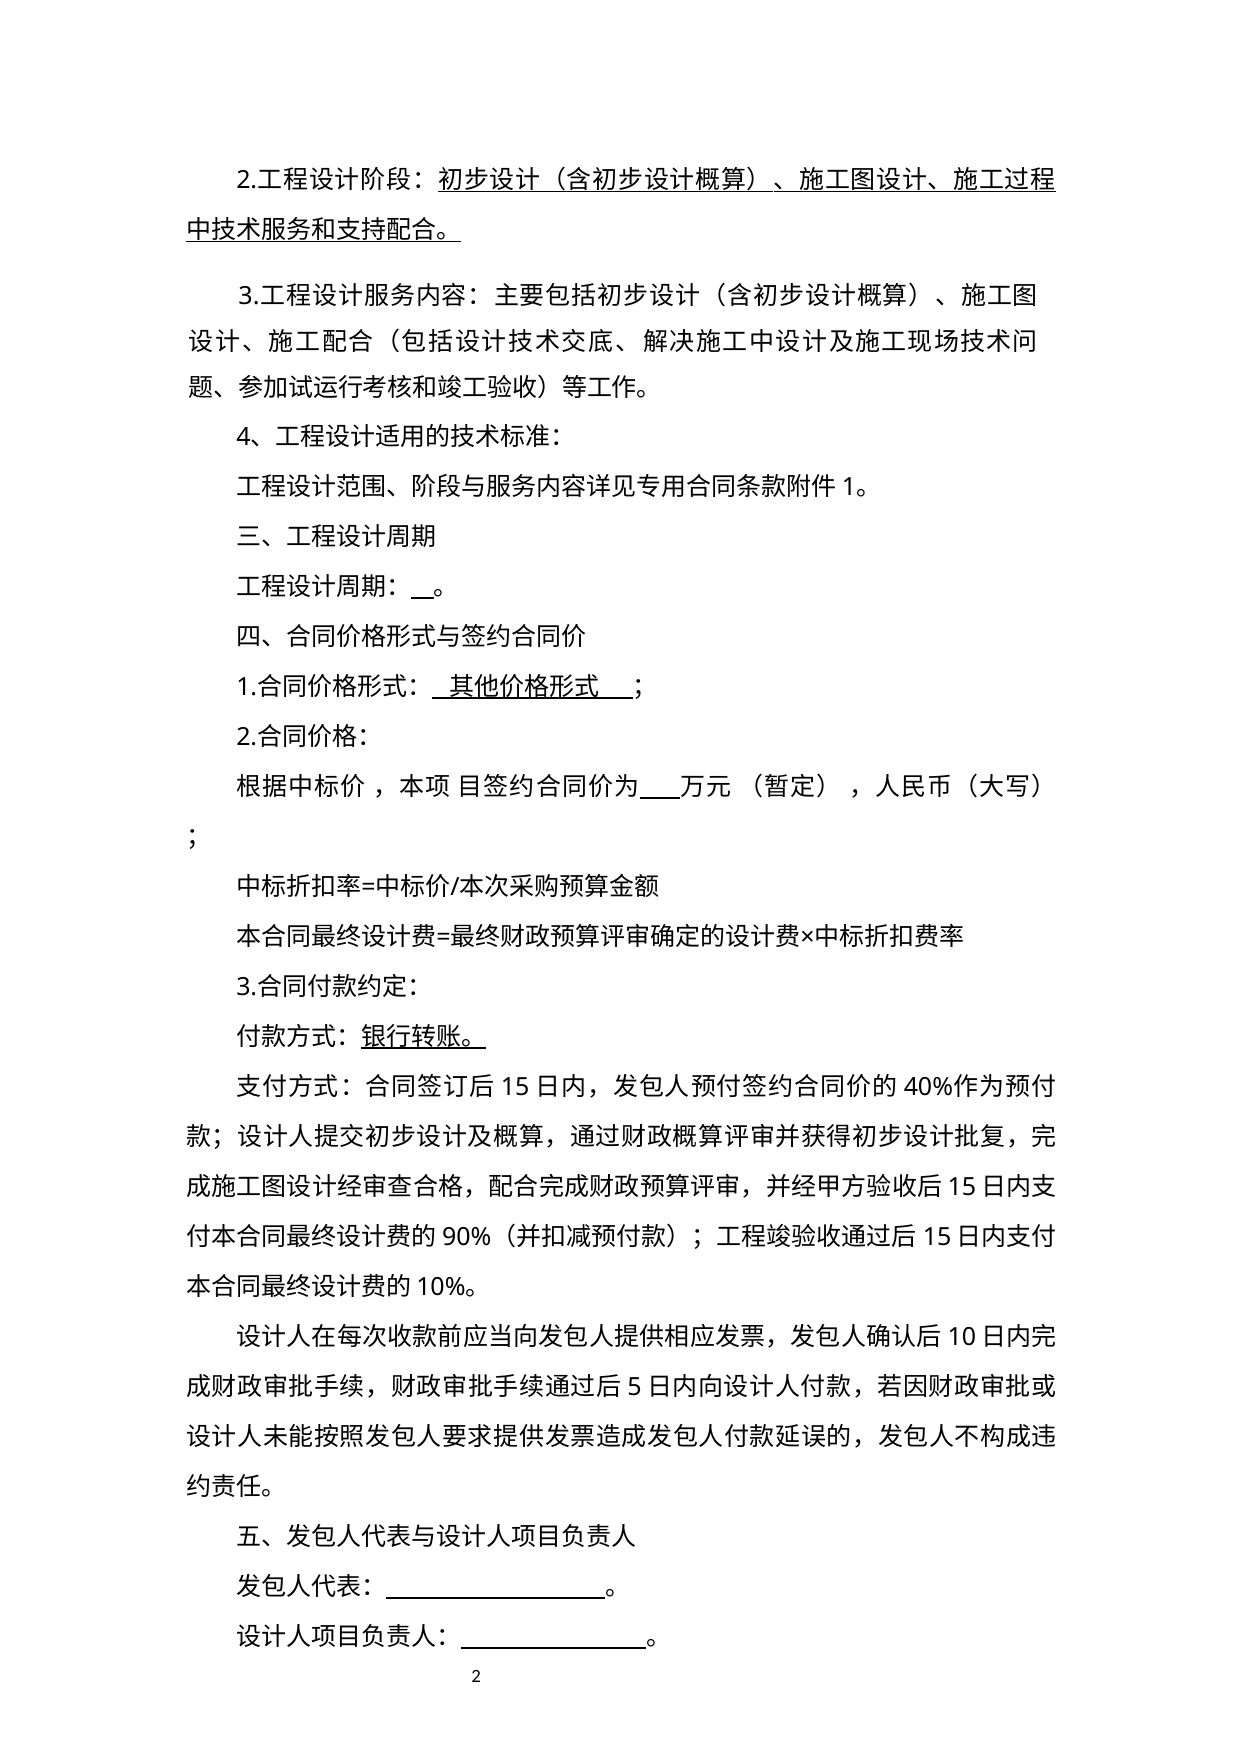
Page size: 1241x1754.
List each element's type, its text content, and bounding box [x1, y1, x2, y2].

text 支付方式：合同签订后15日内，发包人预付签约合同价的40%作为预付款；设计人提交初步设计及概算，通过财政概算评审并获得初步设计批复，完成施工图设计经审查合格，配合完成财政预算评审，并经甲方验收后15日内支付本合同最终设计费的90%（并扣减预付款）；工程竣验收通过后15日内支付本合同最终设计费的10%。 [186, 1055, 1057, 1305]
text 四、合同价格形式与签约合同价 [186, 605, 1057, 655]
text 中标折扣率=中标价/本次采购预算金额 [186, 855, 1057, 905]
text 设计人项目负责人： 。 [186, 1605, 1057, 1655]
text 设计人在每次收款前应当向发包人提供相应发票，发包人确认后10日内完成财政审批手续，财政审批手续通过后5日内向设计人付款，若因财政审批或设计人未能按照发包人要求提供发票造成发包人付款延误的，发包人不构成违约责任。 [186, 1305, 1057, 1505]
text 工程设计周期： 。 [186, 555, 1057, 605]
text 发包人代表： 。 [186, 1555, 1057, 1605]
text 2.工程设计阶段：初步设计（含初步设计概算）、施工图设计、施工过程中技术服务和支持配合。 [186, 148, 1057, 248]
text 3.工程设计服务内容：主要包括初步设计（含初步设计概算）、施工图设计、施工配合（包括设计技术交底、解决施工中设计及施工现场技术问题、参加试运行考核和竣工验收）等工作。 [188, 268, 1038, 405]
text 3.合同付款约定： [186, 955, 1057, 1005]
text 1.合同价格形式： 其他价格形式 ； [186, 655, 1057, 705]
text 4、工程设计适用的技术标准： [186, 405, 1057, 455]
text 三、工程设计周期 [186, 505, 1057, 555]
text 2.合同价格： [186, 705, 1057, 755]
text 工程设计范围、阶段与服务内容详见专用合同条款附件 1。 [186, 455, 1057, 505]
text 本合同最终设计费=最终财政预算评审确定的设计费×中标折扣费率 [186, 905, 1057, 955]
text 五、发包人代表与设计人项目负责人 [186, 1505, 1057, 1555]
text 付款方式：银行转账。 [186, 1005, 1057, 1055]
text 根据中标价 ，本项 目签约合同价为 万元 （暂定） ，人民币（大写） ； [186, 755, 1057, 855]
